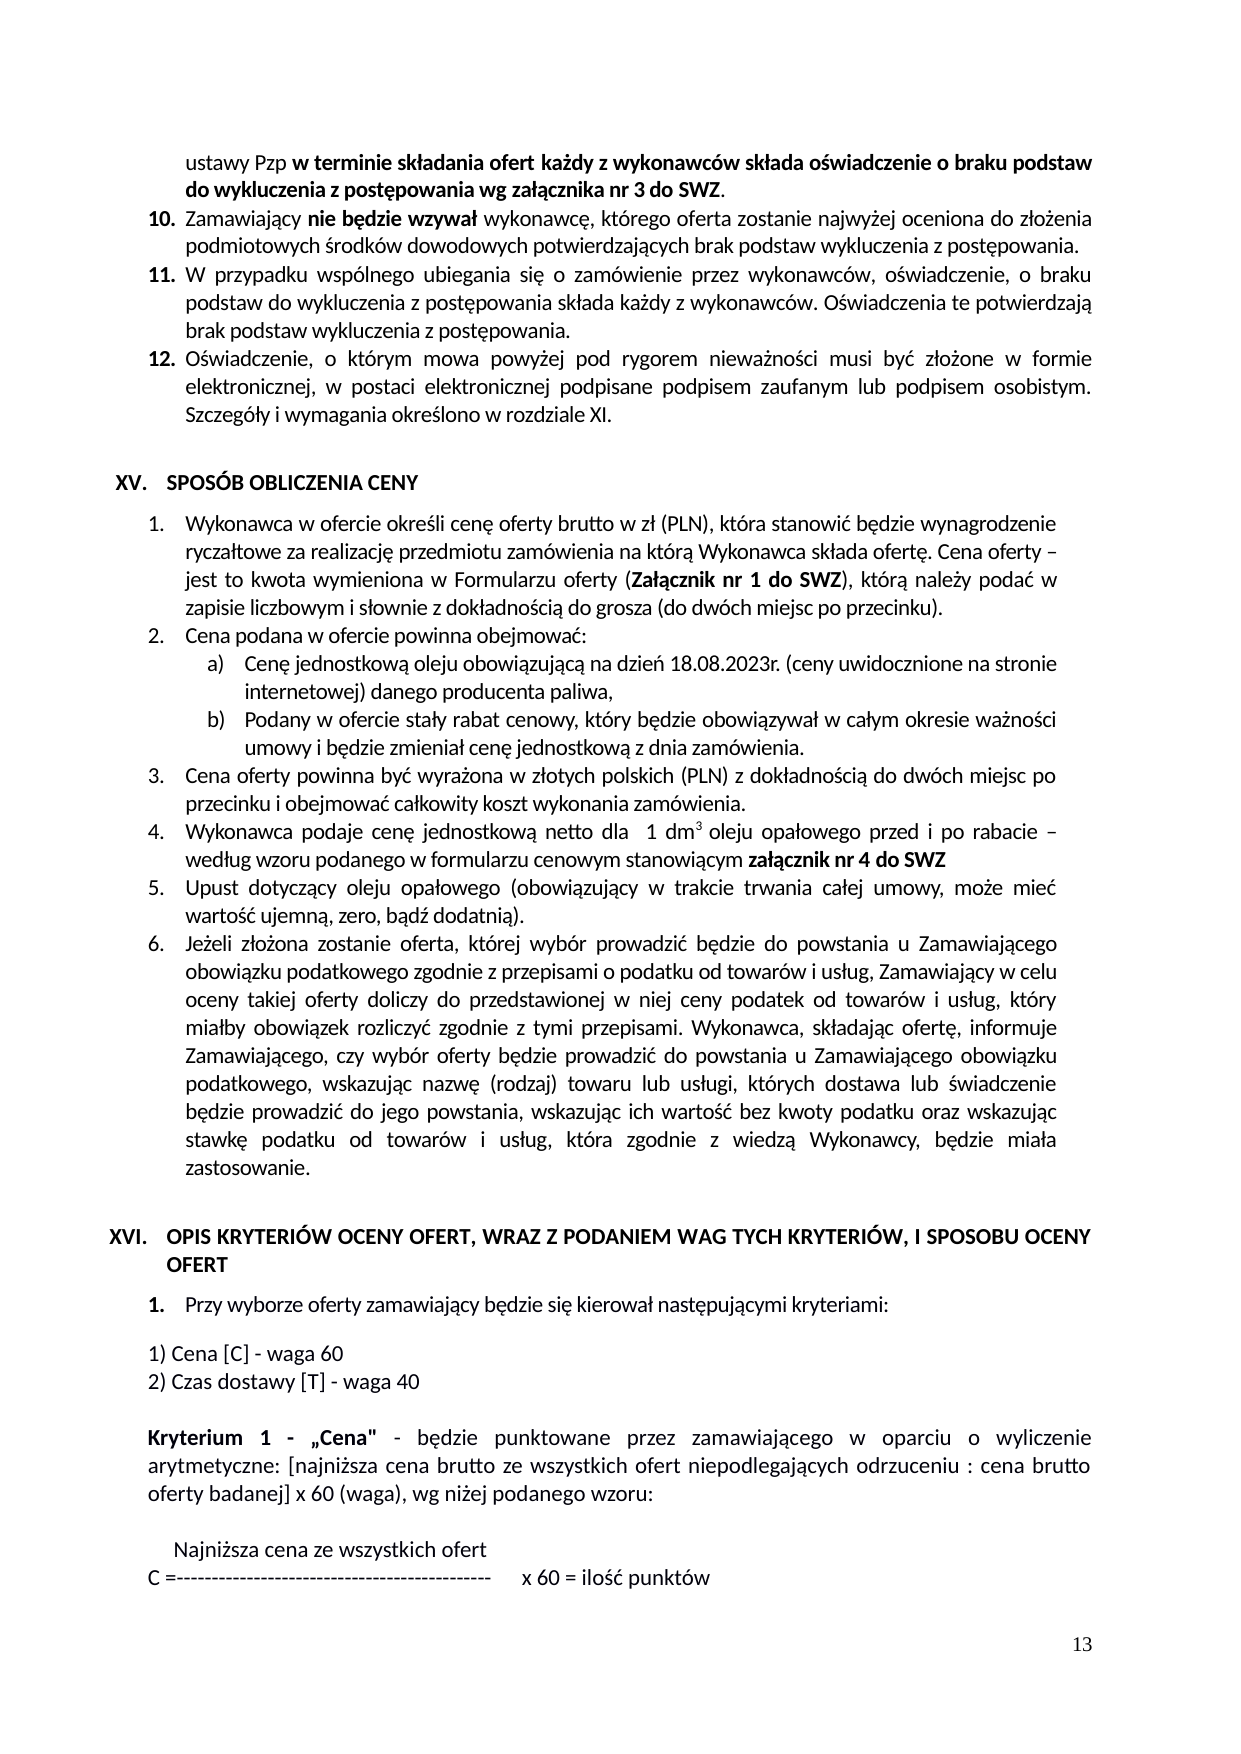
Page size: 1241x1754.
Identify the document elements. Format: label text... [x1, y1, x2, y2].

list Wykonawca podaje cenę jednostkową netto dla 1 dm3 oleju opałowego przed i po rabacie – według wzoru podanego w formularzu cenowym stanowiącym załącznik nr 4 do SWZ [148, 817, 1057, 873]
text 1) Cena [C] - waga 60 [148, 1339, 1093, 1367]
list Cenę jednostkową oleju obowiązującą na dzień 18.08.2023r. (ceny uwidocznione na stronie internetowej) danego producenta paliwa, [207, 649, 1057, 705]
list OPIS KRYTERIÓW OCENY OFERT, WRAZ Z PODANIEM WAG TYCH KRYTERIÓW, I SPOSOBU OCENY OFERT [148, 1222, 1093, 1278]
text Najniższa cena ze wszystkich ofert [148, 1535, 1093, 1563]
list Cena oferty powinna być wyrażona w złotych polskich (PLN) z dokładnością do dwóch miejsc po przecinku i obejmować całkowity koszt wykonania zamówienia. [148, 761, 1057, 817]
text 2) Czas dostawy [T] - waga 40 [148, 1367, 1093, 1395]
list Jeżeli złożona zostanie oferta, której wybór prowadzić będzie do powstania u Zamawiającego obowiązku podatkowego zgodnie z przepisami o podatku od towarów i usług, Zamawiający w celu oceny takiej oferty doliczy do przedstawionej w niej ceny podatek od towarów i usług, który miałby obowiązek rozliczyć zgodnie z tymi przepisami. Wykonawca, składając ofertę, informuje Zamawiającego, czy wybór oferty będzie prowadzić do powstania u Zamawiającego obowiązku podatkowego, wskazując nazwę (rodzaj) towaru lub usługi, których dostawa lub świadczenie będzie prowadzić do jego powstania, wskazując ich wartość bez kwoty podatku oraz wskazując stawkę podatku od towarów i usług, która zgodnie z wiedzą Wykonawcy, będzie miała zastosowanie. [148, 929, 1057, 1181]
list Cena podana w ofercie powinna obejmować: [148, 621, 1057, 649]
text Kryterium 1 - „Cena" - będzie punktowane przez zamawiającego w oparciu o wyliczenie arytmetyczne: [najniższa cena brutto ze wszystkich ofert niepodlegających odrzuceniu : cena brutto oferty badanej] x 60 (waga), wg niżej podanego wzoru: [148, 1423, 1093, 1507]
list Wykonawca w ofercie określi cenę oferty brutto w zł (PLN), która stanowić będzie wynagrodzenie ryczałtowe za realizację przedmiotu zamówienia na którą Wykonawca składa ofertę. Cena oferty – jest to kwota wymieniona w Formularzu oferty (Załącznik nr 1 do SWZ), którą należy podać w zapisie liczbowym i słownie z dokładnością do grosza (do dwóch miejsc po przecinku). [148, 509, 1057, 621]
list W przypadku wspólnego ubiegania się o zamówienie przez wykonawców, oświadczenie, o braku podstaw do wykluczenia z postępowania składa każdy z wykonawców. Oświadczenia te potwierdzają brak podstaw wykluczenia z postępowania. [148, 260, 1093, 344]
list Upust dotyczący oleju opałowego (obowiązujący w trakcie trwania całej umowy, może mieć wartość ujemną, zero, bądź dodatnią). [148, 873, 1057, 929]
list Oświadczenie, o którym mowa powyżej pod rygorem nieważności musi być złożone w formie elektronicznej, w postaci elektronicznej podpisane podpisem zaufanym lub podpisem osobistym. Szczegóły i wymagania określono w rozdziale XI. [148, 344, 1093, 428]
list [148, 148, 1093, 204]
text C =--------------------------------------------- x 60 = ilość punktów [148, 1563, 1093, 1591]
list Zamawiający nie będzie wzywał wykonawcę, którego oferta zostanie najwyżej oceniona do złożenia podmiotowych środków dowodowych potwierdzających brak podstaw wykluczenia z postępowania. [148, 204, 1093, 260]
list Przy wyborze oferty zamawiający będzie się kierował następującymi kryteriami: [148, 1290, 1093, 1318]
list Podany w ofercie stały rabat cenowy, który będzie obowiązywał w całym okresie ważności umowy i będzie zmieniał cenę jednostkową z dnia zamówienia. [207, 705, 1057, 761]
list SPOSÓB OBLICZENIA CENY [148, 468, 1093, 496]
